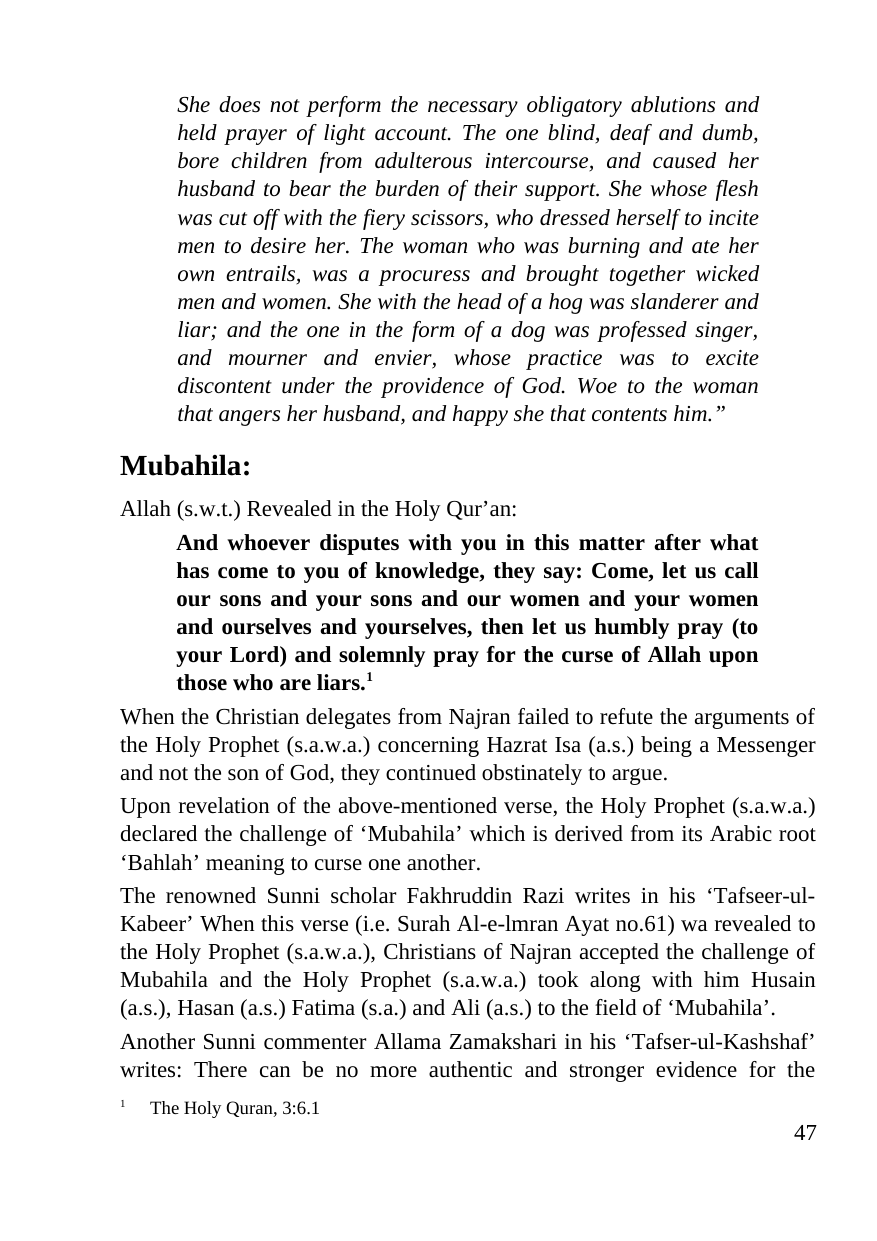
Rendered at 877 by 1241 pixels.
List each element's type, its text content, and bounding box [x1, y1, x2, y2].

text And whoever disputes with you in this matter after what has come to you of knowledge, they say: Come, let us call our sons and your sons and our women and your women and ourselves and yourselves, then let us humbly pray (to your Lord) and solemnly pray for the curse of Allah upon those who are liars. [176, 528, 760, 696]
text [120, 1027, 817, 1083]
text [177, 90, 760, 427]
text When the Christian delegates from Najran failed to refute the arguments of the Holy Prophet (s.a.w.a.) concerning Hazrat Isa (a.s.) being a Messenger and not the son of God, they continued obstinately to argue. [120, 702, 817, 786]
text Allah (s.w.t.) Revealed in the Holy Qur’an: [120, 494, 817, 522]
text The renowned Sunni scholar Fakhruddin Razi writes in his ‘Tafseer-ul-Kabeer’ When this verse (i.e. Surah Al-e-lmran Ayat no.61) wa revealed to the Holy Prophet (s.a.w.a.), Christians of Najran accepted the challenge of Mubahila and the Holy Prophet (s.a.w.a.) took along with him Husain (a.s.), Hasan (a.s.) Fatima (s.a.) and Ali (a.s.) to the field of ‘Mubahila’. [120, 881, 817, 1021]
subtitle Mubahila: [120, 448, 817, 482]
text Upon revelation of the above-mentioned verse, the Holy Prophet (s.a.w.a.) declared the challenge of ‘Mubahila’ which is derived from its Arabic root ‘Bahlah’ meaning to curse one another. [120, 791, 817, 876]
